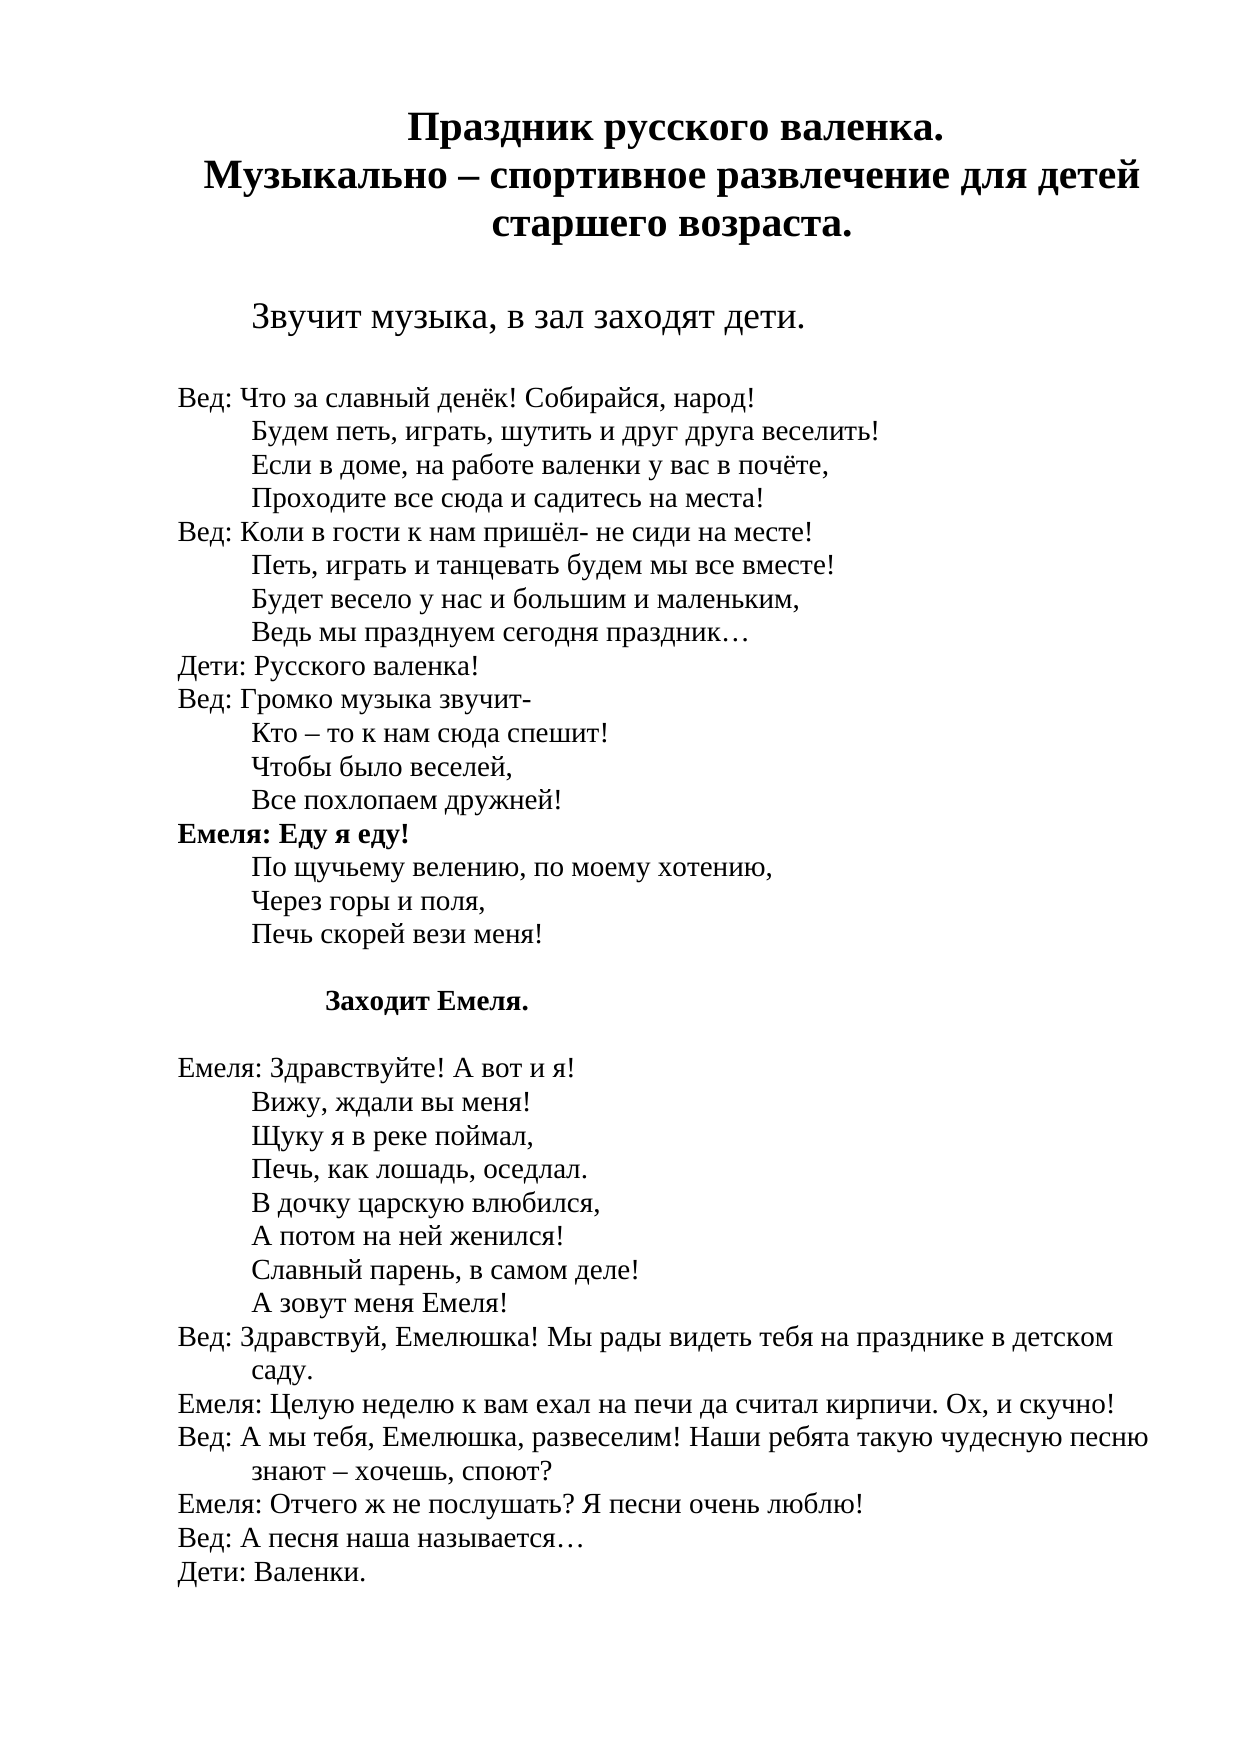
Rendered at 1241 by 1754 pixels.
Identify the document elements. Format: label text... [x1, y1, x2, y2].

text Вед: Что за славный денёк! Собирайся, народ! [177, 380, 1167, 413]
text Музыкально – спортивное развлечение для детей старшего возраста. [177, 150, 1167, 246]
text Проходите все сюда и садитесь на места! [177, 480, 1167, 514]
text Чтобы было веселей, [177, 749, 1167, 782]
text Емеля: Целую неделю к вам ехал на печи да считал кирпичи. Ох, и скучно! [177, 1386, 1167, 1419]
text Если в доме, на работе валенки у вас в почёте, [177, 447, 1167, 480]
text Вед: Громко музыка звучит- [177, 682, 1167, 715]
text Вижу, ждали вы меня! [177, 1084, 1167, 1118]
text Емеля: Здравствуйте! А вот и я! [177, 1051, 1167, 1084]
text Будем петь, играть, шутить и друг друга веселить! [177, 413, 1167, 447]
text Славный парень, в самом деле! [177, 1252, 1167, 1285]
text Через горы и поля, [177, 883, 1167, 916]
text А потом на ней женился! [177, 1218, 1167, 1252]
text Праздник русского валенка. [177, 102, 1167, 150]
text Дети: Валенки. [177, 1554, 1167, 1587]
text Дети: Русского валенка! [177, 648, 1167, 682]
text Вед: Коли в гости к нам пришёл- не сиди на месте! [177, 514, 1167, 547]
text Будет весело у нас и большим и маленьким, [177, 581, 1167, 614]
text Печь, как лошадь, оседлал. [177, 1151, 1167, 1185]
text По щучьему велению, по моему хотению, [177, 849, 1167, 883]
text Емеля: Отчего ж не послушать? Я песни очень люблю! [177, 1487, 1167, 1520]
text Все похлопаем дружней! [177, 782, 1167, 816]
text В дочку царскую влюбился, [177, 1185, 1167, 1218]
text Вед: А песня наша называется… [177, 1520, 1167, 1554]
text А зовут меня Емеля! [177, 1285, 1167, 1319]
text Кто – то к нам сюда спешит! [177, 715, 1167, 749]
text Заходит Емеля. [251, 983, 1167, 1017]
text Щуку я в реке поймал, [177, 1118, 1167, 1151]
text Петь, играть и танцевать будем мы все вместе! [177, 547, 1167, 581]
text Звучит музыка, в зал заходят дети. [177, 293, 1167, 337]
text Вед: Здравствуй, Емелюшка! Мы рады видеть тебя на празднике в детском саду. [177, 1319, 1167, 1386]
text Вед: А мы тебя, Емелюшка, развеселим! Наши ребята такую чудесную песню знают – хочешь, споют? [177, 1419, 1167, 1487]
text Печь скорей вези меня! [177, 916, 1167, 950]
text Емеля: Еду я еду! [177, 816, 1167, 849]
text Ведь мы празднуем сегодня праздник… [177, 614, 1167, 648]
